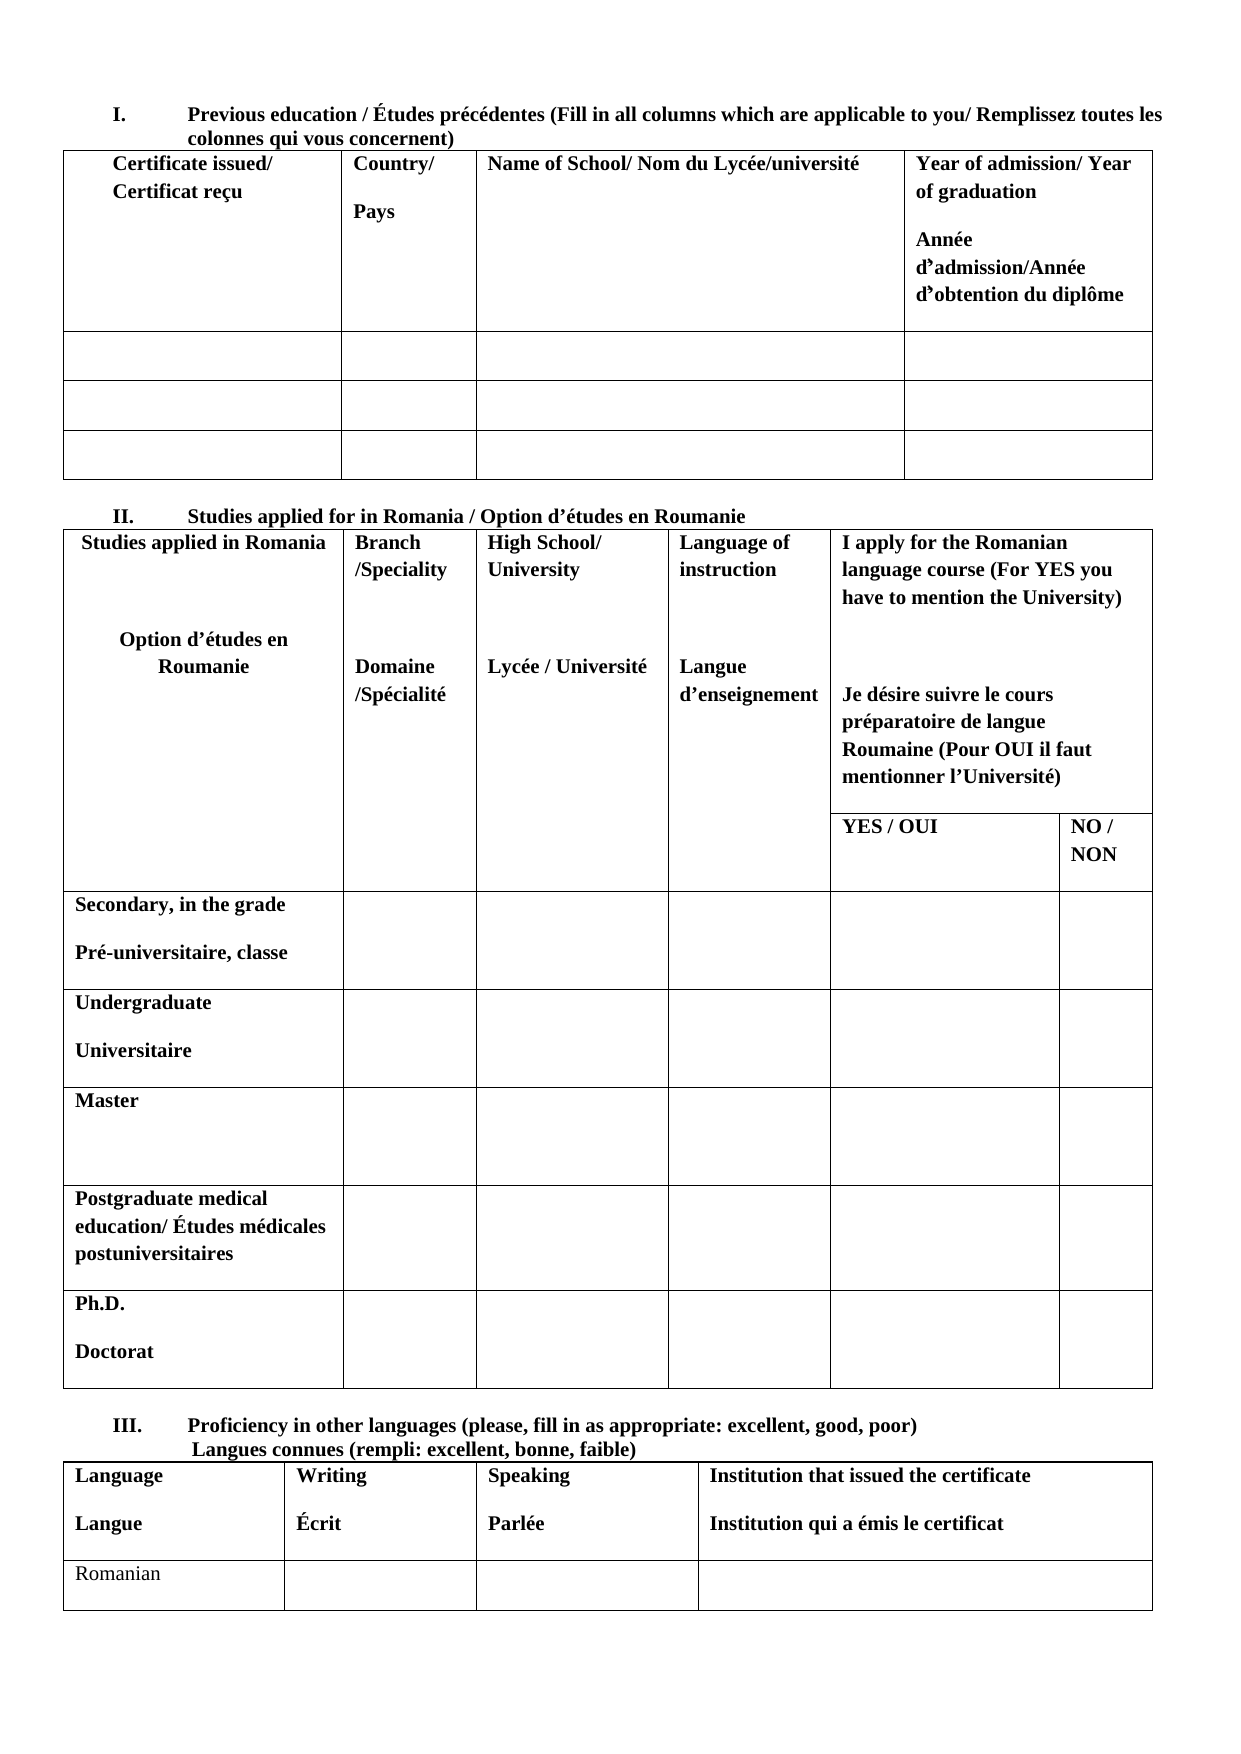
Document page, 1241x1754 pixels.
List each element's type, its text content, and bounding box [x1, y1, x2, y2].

table_header Year of admission/ Year of graduation Année d̕’admission/Année d̕’obtention du diplôme [905, 151, 1152, 331]
table_cell [342, 381, 476, 430]
table_header Certificate issued/ Certificat reçu [64, 151, 341, 331]
table_cell [1060, 892, 1152, 989]
table_header Country/ Pays [342, 151, 476, 331]
table_header I apply for the Romanian language course (For YES you have to mention the University) Je désire suivre le cours préparatoire de langue Roumaine (Pour OUI il faut mentionner l’Université) [831, 530, 1152, 813]
table_cell NO / NON [1060, 814, 1152, 891]
list Proficiency in other languages (please, fill in as appropriate: excellent, good, poor) [112, 1413, 1165, 1437]
table_cell [477, 381, 904, 430]
table_cell [477, 332, 904, 380]
table_cell [64, 332, 341, 380]
table_cell [831, 1291, 1059, 1388]
table_cell [905, 431, 1152, 479]
table_cell YES / OUI [831, 814, 1059, 891]
table_header Name of School/ Nom du Lycée/université [477, 151, 904, 331]
table_cell [1060, 990, 1152, 1087]
table_cell [669, 1088, 830, 1185]
table_header Studies applied in Romania Option d’études en Roumanie [64, 530, 343, 891]
text Langues connues (rempli: excellent, bonne, faible) [75, 1437, 1165, 1461]
table_cell [669, 1186, 830, 1290]
table_header Language Langue [64, 1463, 284, 1560]
table_cell Undergraduate Universitaire [64, 990, 343, 1087]
table_cell [669, 1291, 830, 1388]
table_cell [477, 1186, 668, 1290]
table_cell [1060, 1088, 1152, 1185]
table_cell Secondary, in the grade Pré-universitaire, classe [64, 892, 343, 989]
table_cell [831, 1088, 1059, 1185]
table_cell [477, 1291, 668, 1388]
table_cell [669, 990, 830, 1087]
table_cell [344, 1186, 476, 1290]
table_cell [477, 990, 668, 1087]
table_cell [344, 892, 476, 989]
table_header Language of instruction Langue d’enseignement [669, 530, 830, 891]
table_cell Postgraduate medical education/ Études médicales postuniversitaires [64, 1186, 343, 1290]
table_header Branch /Speciality Domaine /Spécialité [344, 530, 476, 891]
list Studies applied for in Romania / Option d’études en Roumanie [112, 504, 1165, 528]
table_cell [342, 431, 476, 479]
table_cell Ph.D. Doctorat [64, 1291, 343, 1388]
table_cell [285, 1561, 476, 1609]
table_cell [64, 431, 341, 479]
table_cell [669, 892, 830, 989]
table_cell [64, 381, 341, 430]
table_cell [477, 892, 668, 989]
table_cell [344, 1291, 476, 1388]
table_cell [344, 1088, 476, 1185]
table_cell [477, 1088, 668, 1185]
table_header High School/ University Lycée / Université [477, 530, 668, 891]
table_cell [342, 332, 476, 380]
table_cell [1060, 1291, 1152, 1388]
table_cell [477, 431, 904, 479]
table_cell [1060, 1186, 1152, 1290]
table_cell [831, 892, 1059, 989]
table_cell [831, 990, 1059, 1087]
table_cell [831, 1186, 1059, 1290]
table_cell [344, 990, 476, 1087]
table_cell [905, 332, 1152, 380]
table_cell Romanian [64, 1561, 284, 1609]
table_cell [699, 1561, 1152, 1609]
table_cell [905, 381, 1152, 430]
table_header Writing Écrit [285, 1463, 476, 1560]
table_header Speaking Parlée [477, 1463, 698, 1560]
list Previous education / Études précédentes (Fill in all columns which are applicable to you/ Remplissez toutes les colonnes qui vous concernent) [112, 102, 1165, 150]
table_cell [477, 1561, 698, 1609]
table_cell Master [64, 1088, 343, 1185]
table_header Institution that issued the certificate Institution qui a émis le certificat [699, 1463, 1152, 1560]
